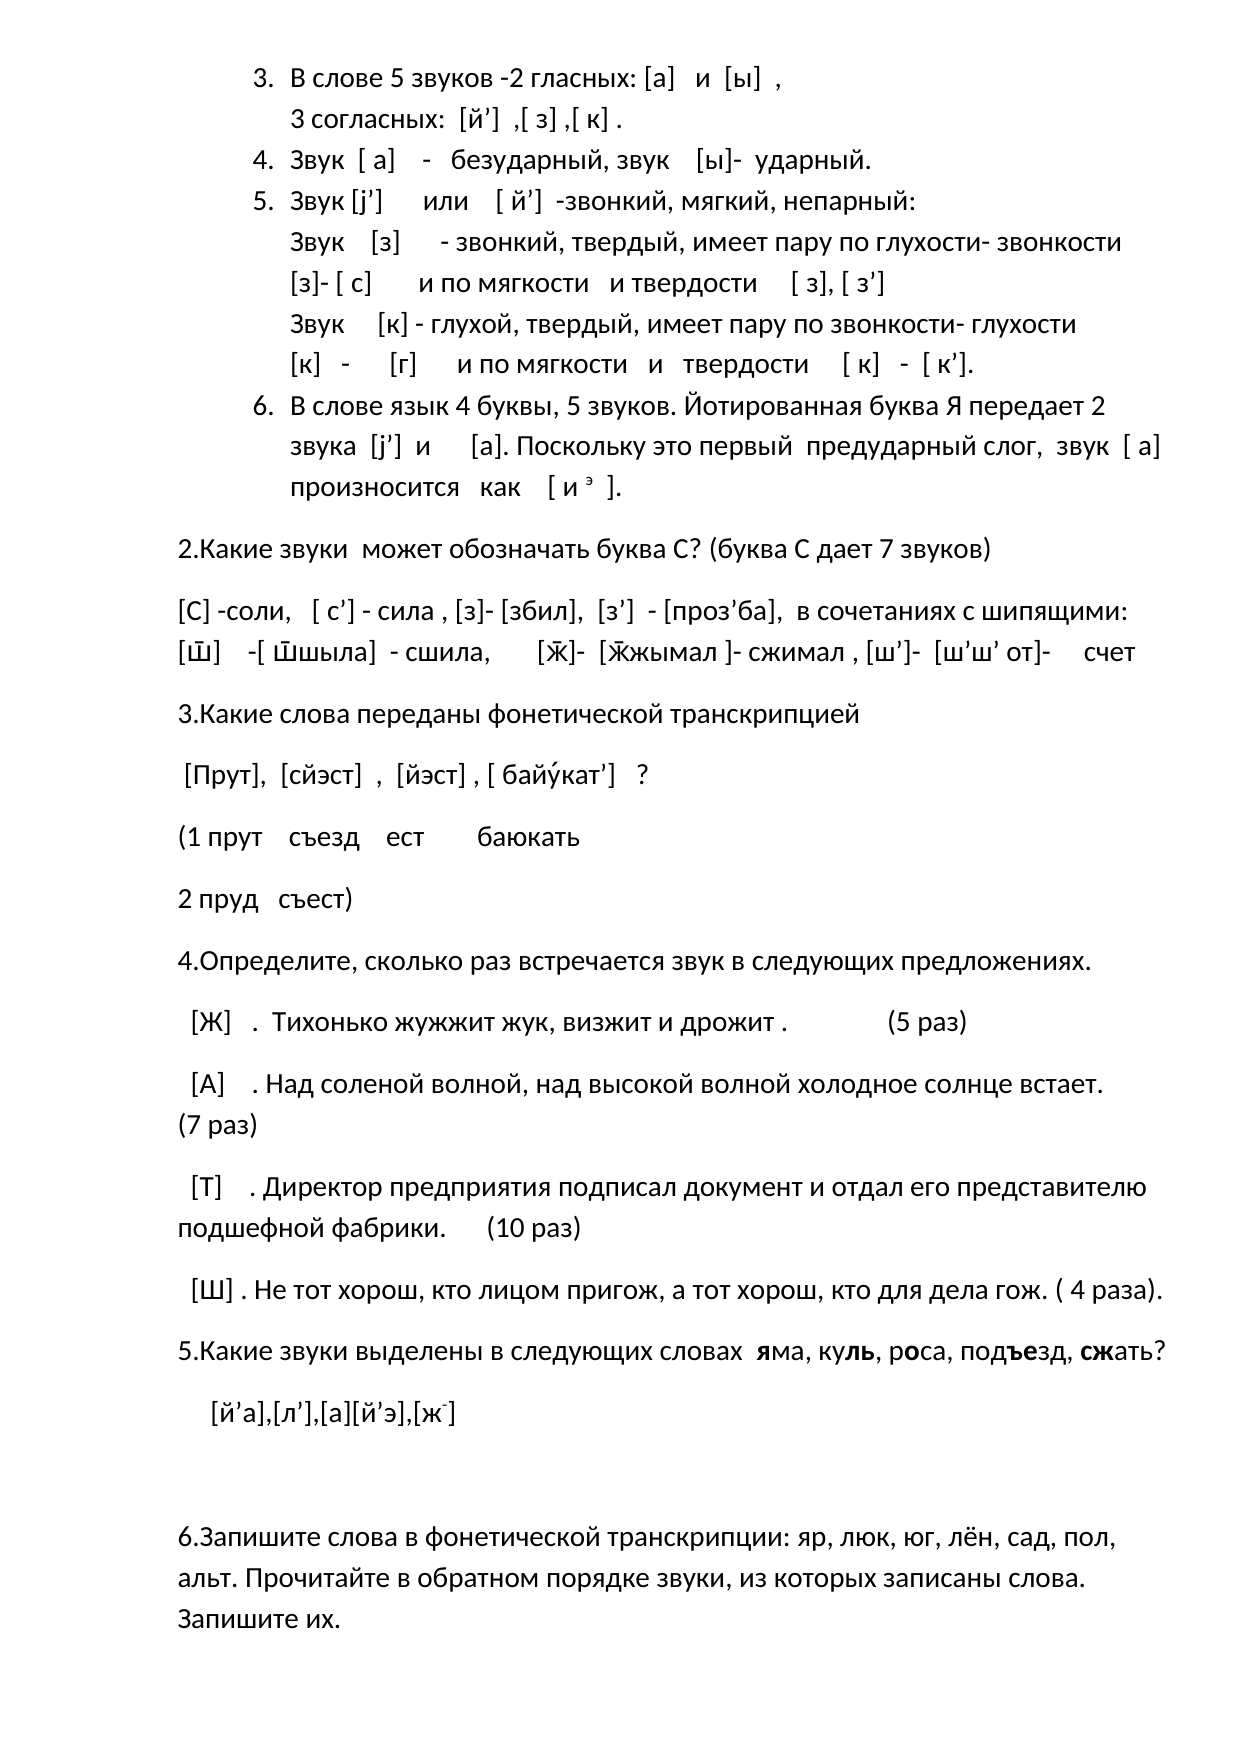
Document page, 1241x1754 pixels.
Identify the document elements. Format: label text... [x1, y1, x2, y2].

text [Ж] . Тихонько жужжит жук, визжит и дрожит . (5 раз) [177, 1003, 1167, 1039]
text [А] . Над соленой волной, над высокой волной холодное солнце встает. (7 раз) [177, 1065, 1167, 1142]
text [Ш] . Не тот хорош, кто лицом пригож, а тот хорош, кто для дела гож. ( 4 раза). [177, 1271, 1167, 1306]
text 6.Запишите слова в фонетической транскрипции: яр, люк, юг, лён, сад, пол, альт. Прочитайте в обратном порядке звуки, из которых записаны слова. Запишите их. [177, 1518, 1167, 1635]
list Звук [j’] или [ й’] -звонкий, мягкий, непарный: [252, 182, 1167, 217]
text [й’а],[л’],[a][й’э],[ж-] [177, 1394, 1167, 1430]
text [С] -соли, [ с’] - сила , [з]- [збил], [з’] - [проз’ба], в сочетаниях с шипящими: [ш̄] -[ ш̄шыла] - сшила, [ж̄]- [ж̄жымал ]- сжимал , [ш’]- [ш’ш’ от]- счет [177, 592, 1167, 668]
list В слове 5 звуков -2 гласных: [а] и [ы] , [252, 59, 1167, 95]
text 2 пруд съест) [177, 880, 1167, 916]
text 3.Какие слова переданы фонетической транскрипцией [177, 695, 1167, 730]
text 4.Определите, сколько раз встречается звук в следующих предложениях. [177, 942, 1167, 977]
text (1 прут съезд ест баюкать [177, 818, 1167, 854]
text 5.Какие звуки выделены в следующих словах яма, куль, роса, подъезд, сжать? [177, 1332, 1167, 1368]
list 3 согласных: [й’] ,[ з] ,[ к] . [290, 100, 1167, 136]
list Звук [к] - глухой, твердый, имеет пару по звонкости- глухости [к] - [г] и по мягкости и твердости [ к] - [ к’]. [290, 305, 1167, 381]
list В слове язык 4 буквы, 5 звуков. Йотированная буква Я передает 2 звука [j’] и [а]. Поскольку это первый предударный слог, звук [ а] произносится как [ и э ]. [252, 387, 1167, 504]
text 2.Какие звуки может обозначать буква С? (буква С дает 7 звуков) [177, 530, 1167, 566]
text [Прут], [сйэст] , [йэст] , [ байу́кат’] ? [177, 756, 1167, 792]
list Звук [з] - звонкий, твердый, имеет пару по глухости- звонкости [з]- [ с] и по мягкости и твердости [ з], [ з’] [290, 223, 1167, 299]
text [Т] . Директор предприятия подписал документ и отдал его представителю подшефной фабрики. (10 раз) [177, 1168, 1167, 1244]
list Звук [ а] - безударный, звук [ы]- ударный. [252, 141, 1167, 177]
